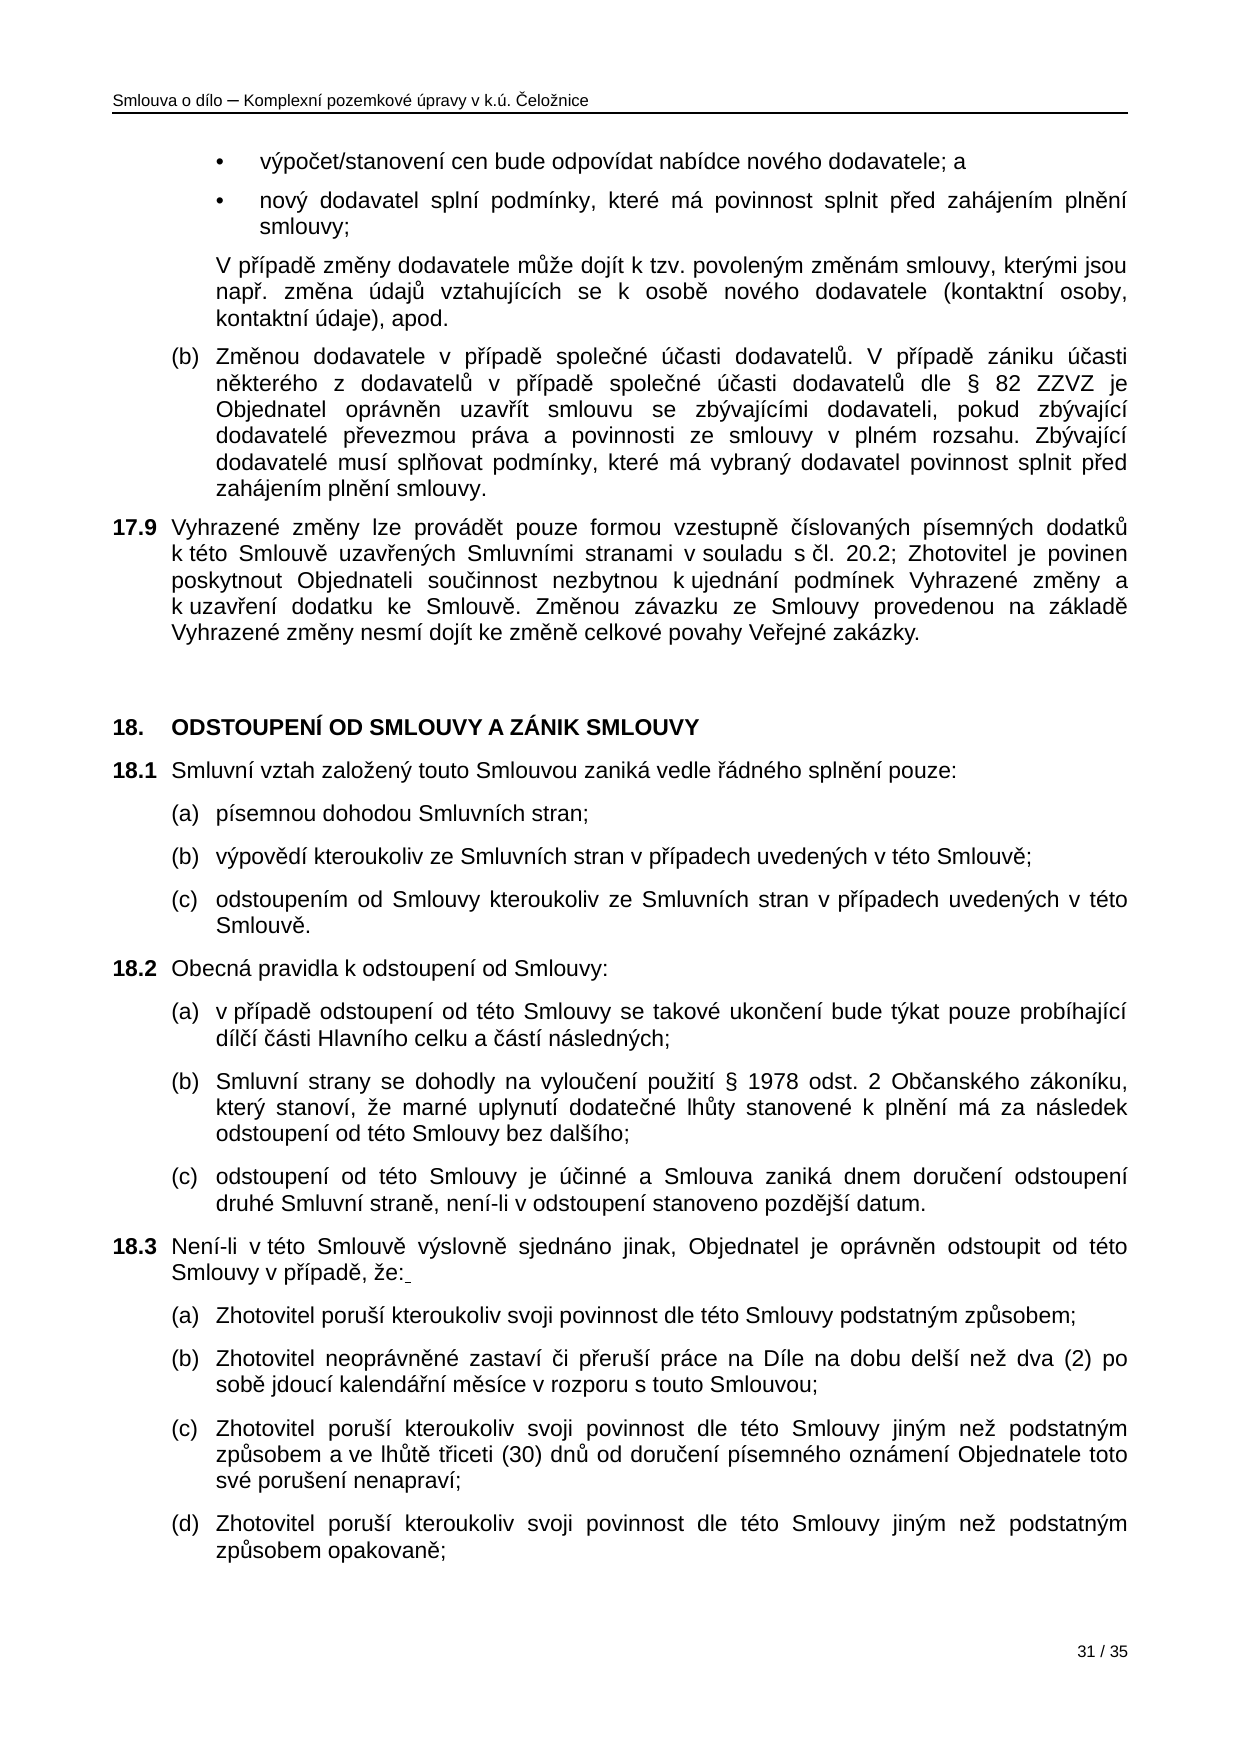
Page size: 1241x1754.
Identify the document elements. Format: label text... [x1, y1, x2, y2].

text Není-li v této Smlouvě výslovně sjednáno jinak, Objednatel je oprávněn odstoupit od této Smlouvy v případě, že: [112, 1233, 1128, 1285]
text Smluvní vztah založený touto Smlouvou zaniká vedle řádného splnění pouze: [112, 757, 1128, 783]
text Zhotovitel poruší kteroukoliv svoji povinnost dle této Smlouvy jiným než podstatným způsobem opakovaně; [171, 1510, 1128, 1563]
text odstoupením od Smlouvy kteroukoliv ze Smluvních stran v případech uvedených v této Smlouvě. [171, 886, 1128, 938]
list písemnou dohodou Smluvních stran; [171, 800, 1128, 826]
text Zhotovitel poruší kteroukoliv svoji povinnost dle této Smlouvy jiným než podstatným způsobem a ve lhůtě třiceti (30) dnů od doručení písemného oznámení Objednatele toto své porušení nenapraví; [171, 1414, 1128, 1493]
text Obecná pravidla k odstoupení od Smlouvy: [112, 955, 1128, 982]
text • výpočet/stanovení cen bude odpovídat nabídce nového dodavatele; a [216, 148, 1128, 174]
text Vyhrazené změny lze provádět pouze formou vzestupně číslovaných písemných dodatků k této Smlouvě uzavřených Smluvními stranami v souladu s čl. 20.2; Zhotovitel je povinen poskytnout Objednateli součinnost nezbytnou k ujednání podmínek Vyhrazené změny a k uzavření dodatku ke Smlouvě. Změnou závazku ze Smlouvy provedenou na základě Vyhrazené změny nesmí dojít ke změně celkové povahy Veřejné zakázky. [112, 514, 1128, 646]
text Smluvní strany se dohodly na vyloučení použití § 1978 odst. 2 Občanského zákoníku, který stanoví, že marné uplynutí dodatečné lhůty stanovené k plnění má za následek odstoupení od této Smlouvy bez dalšího; [171, 1068, 1128, 1147]
list v případě odstoupení od této Smlouvy se takové ukončení bude týkat pouze probíhající dílčí části Hlavního celku a částí následných; [171, 998, 1128, 1051]
text odstoupení od této Smlouvy je účinné a Smlouva zaniká dnem doručení odstoupení druhé Smluvní straně, není-li v odstoupení stanoveno pozdější datum. [171, 1163, 1128, 1216]
list Zhotovitel neoprávněné zastaví či přeruší práce na Díle na dobu delší než dva (2) po sobě jdoucí kalendářní měsíce v rozporu s touto Smlouvou; [171, 1345, 1128, 1398]
text ODSTOUPENÍ OD SMLOUVY a zánik smlouvy [112, 714, 1128, 740]
text • nový dodavatel splní podmínky, které má povinnost splnit před zahájením plnění smlouvy; [216, 187, 1128, 239]
list Změnou dodavatele v případě společné účasti dodavatelů. V případě zániku účasti některého z dodavatelů v případě společné účasti dodavatelů dle § 82 ZZVZ je Objednatel oprávněn uzavřít smlouvu se zbývajícími dodavateli, pokud zbývající dodavatelé převezmou práva a povinnosti ze smlouvy v plném rozsahu. Zbývající dodavatelé musí splňovat podmínky, které má vybraný dodavatel povinnost splnit před zahájením plnění smlouvy. [171, 343, 1128, 501]
list Zhotovitel poruší kteroukoliv svoji povinnost dle této Smlouvy podstatným způsobem; [171, 1302, 1128, 1328]
text V případě změny dodavatele může dojít k tzv. povoleným změnám smlouvy, kterými jsou např. změna údajů vztahujících se k osobě nového dodavatele (kontaktní osoby, kontaktní údaje), apod. [216, 252, 1128, 331]
text výpovědí kteroukoliv ze Smluvních stran v případech uvedených v této Smlouvě; [171, 843, 1128, 869]
